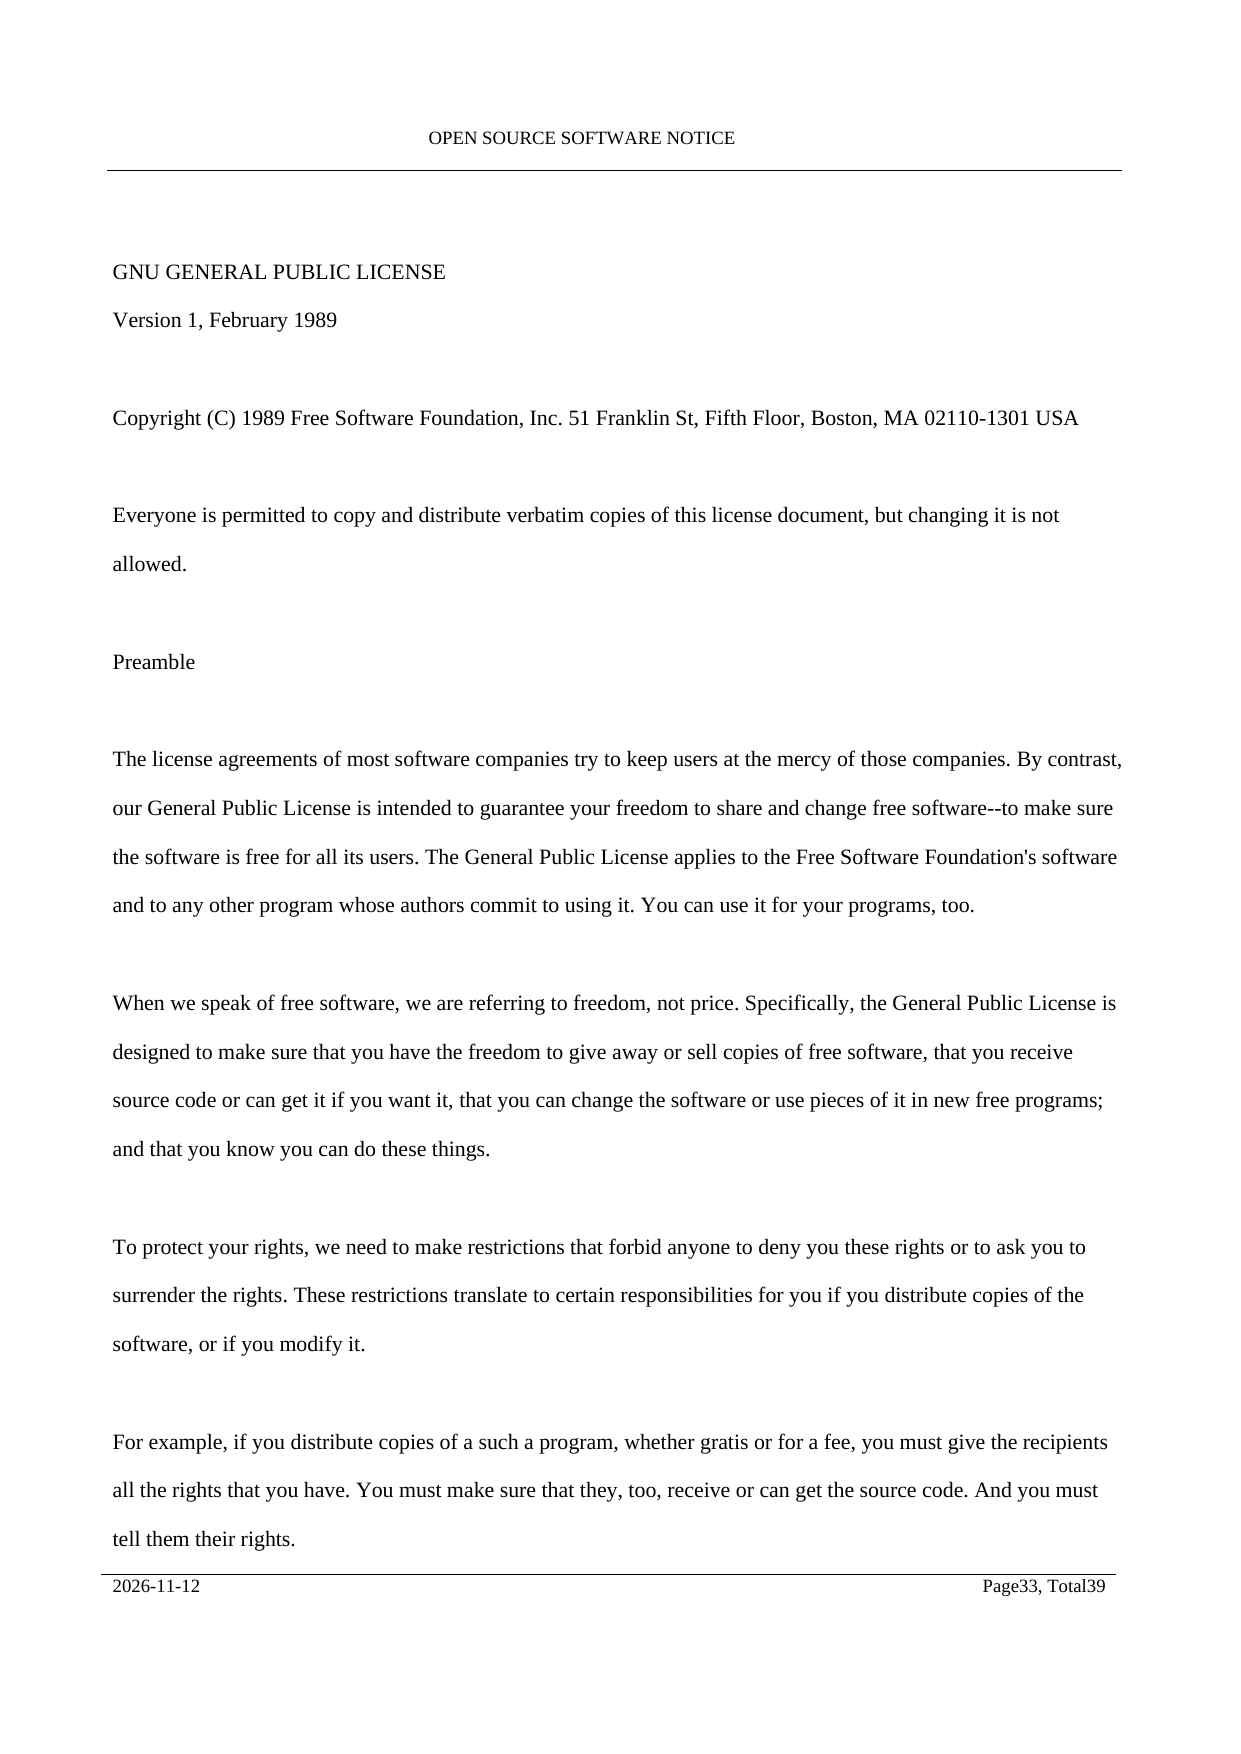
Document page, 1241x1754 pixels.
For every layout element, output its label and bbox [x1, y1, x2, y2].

text [112, 206, 1128, 1555]
